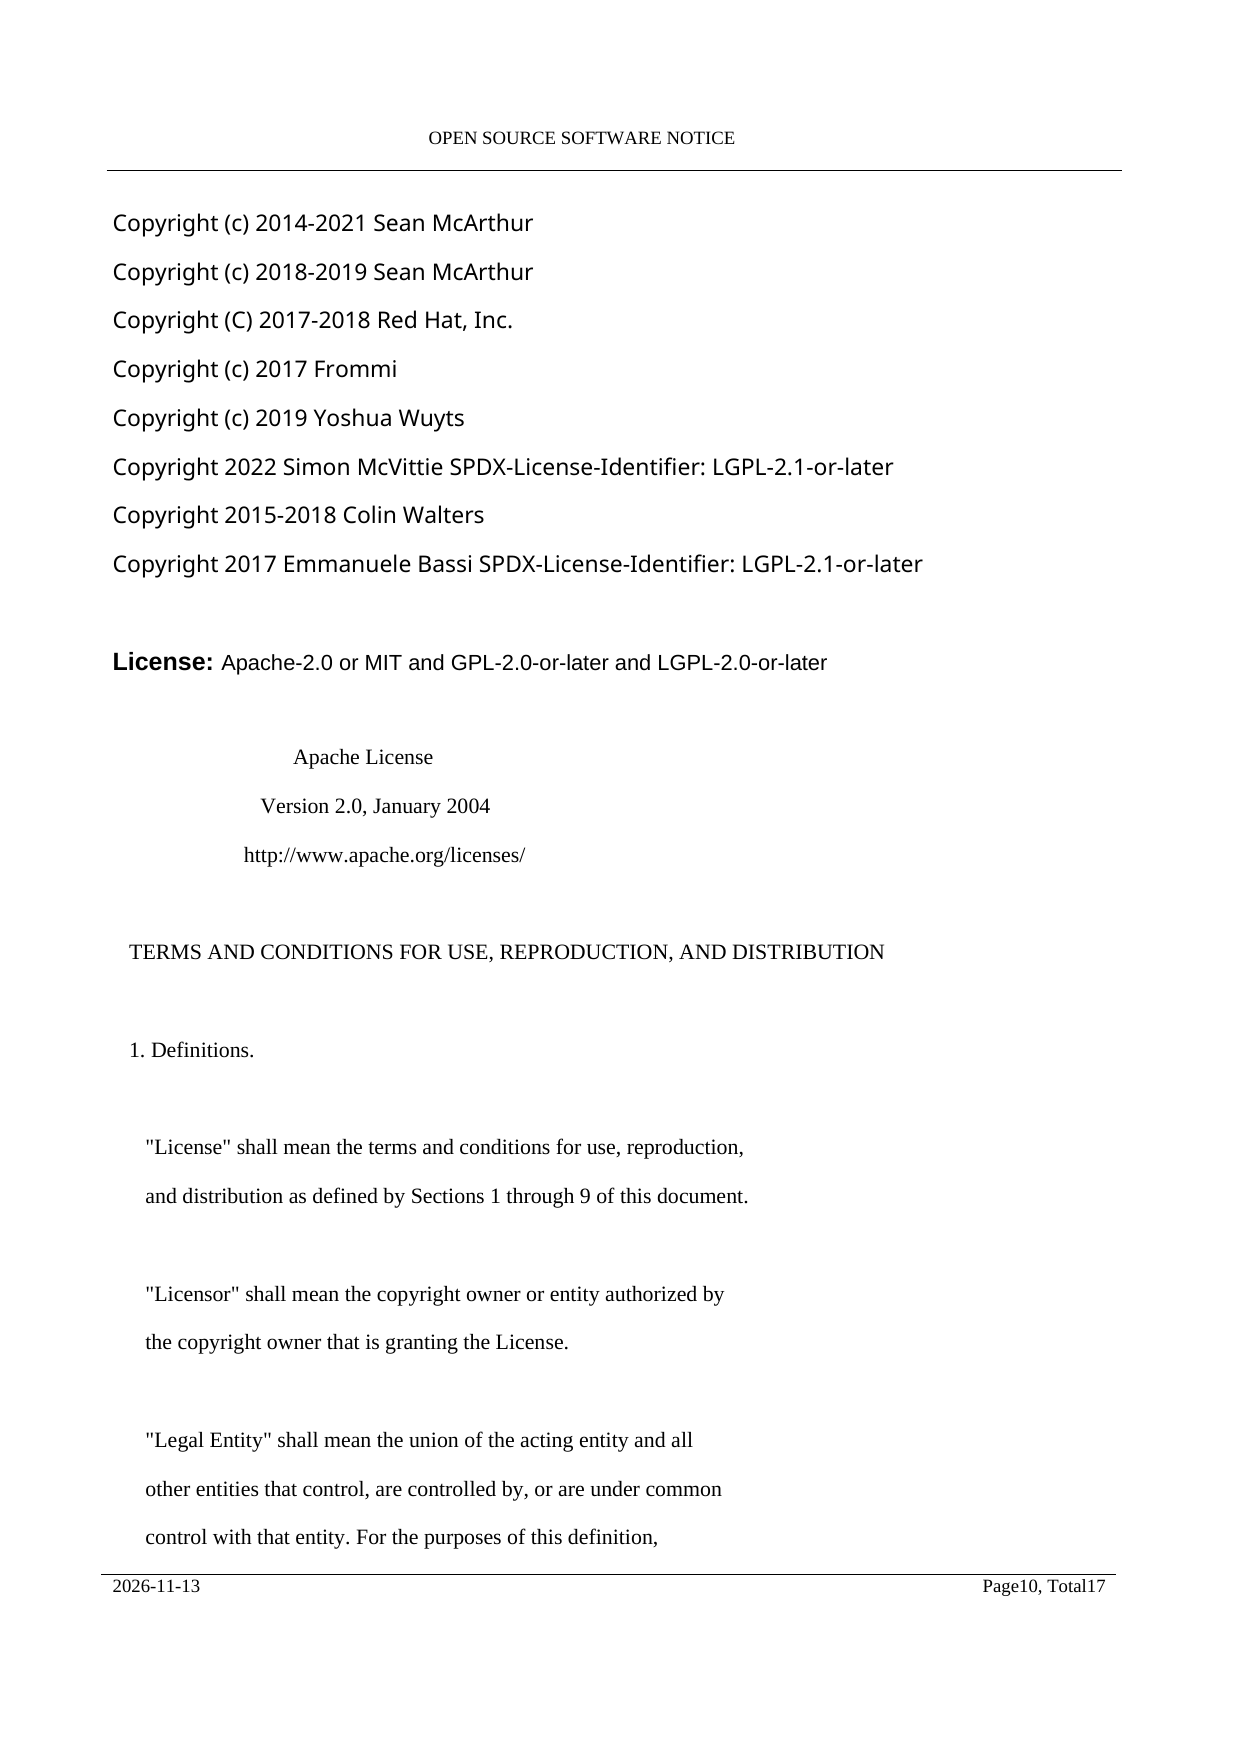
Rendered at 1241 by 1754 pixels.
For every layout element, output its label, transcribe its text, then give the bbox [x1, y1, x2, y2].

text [112, 206, 1128, 629]
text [112, 692, 1128, 1553]
text License: Apache-2.0 or MIT and GPL-2.0-or-later and LGPL-2.0-or-later [112, 645, 1128, 678]
